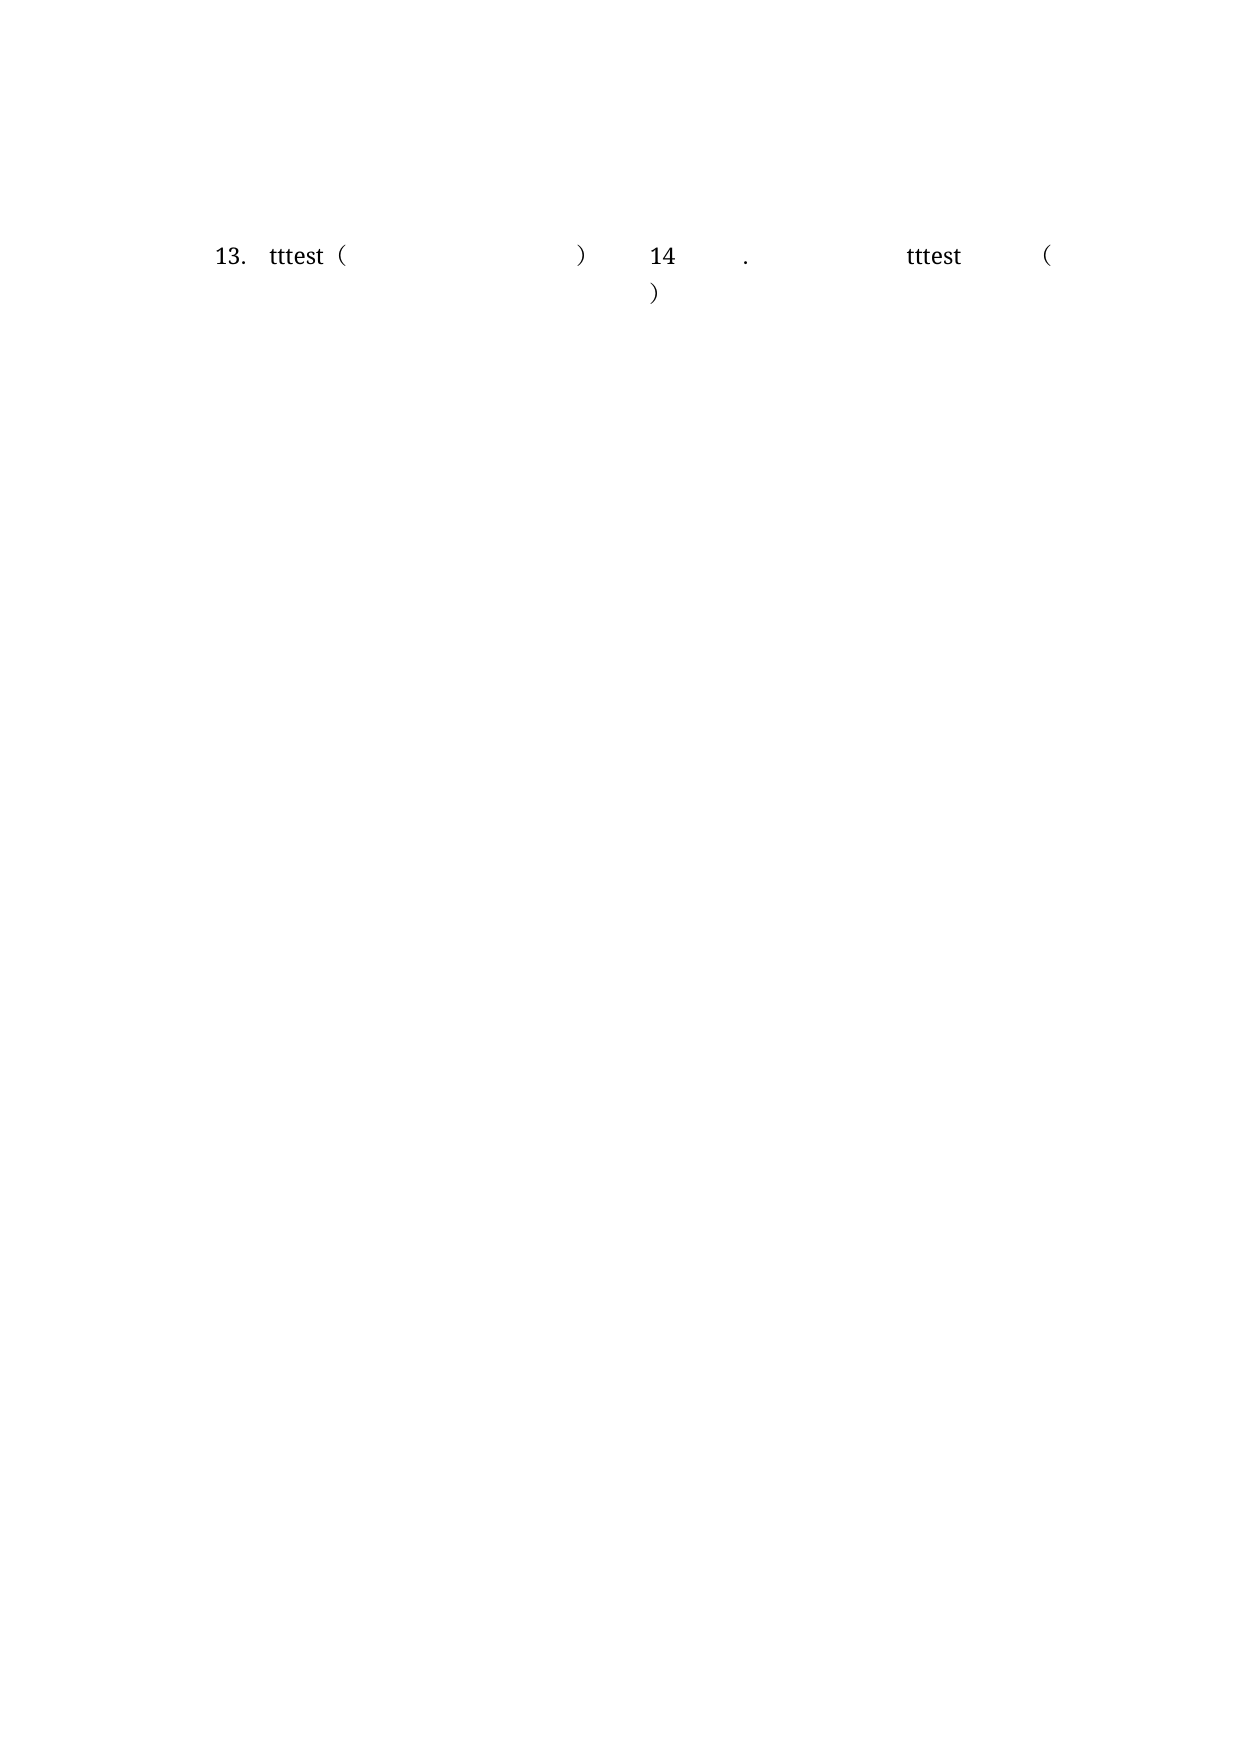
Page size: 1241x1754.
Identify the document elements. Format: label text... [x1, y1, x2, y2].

table_header 14． tttest（ ） [638, 236, 1063, 311]
table_header 13． tttest（ ） [204, 236, 638, 311]
